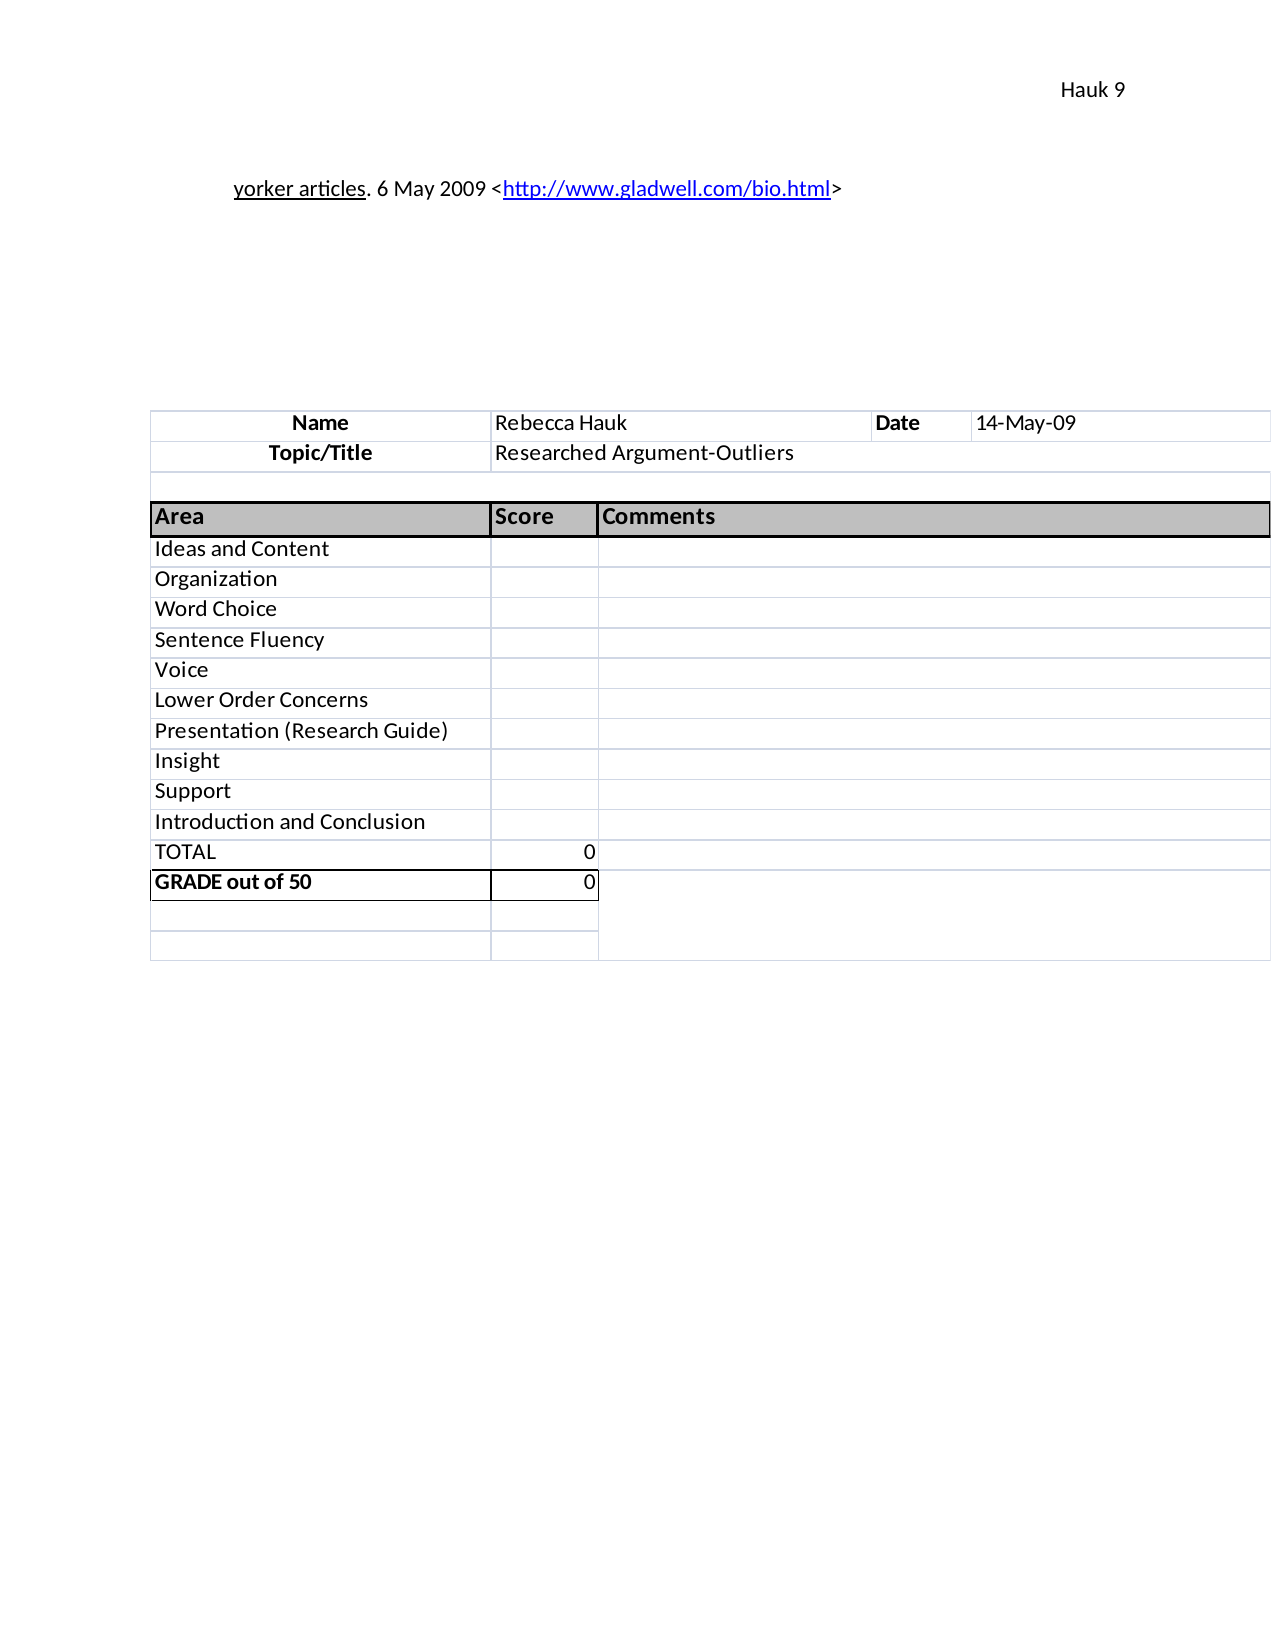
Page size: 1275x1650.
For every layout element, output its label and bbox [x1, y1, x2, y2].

text [150, 150, 1125, 202]
